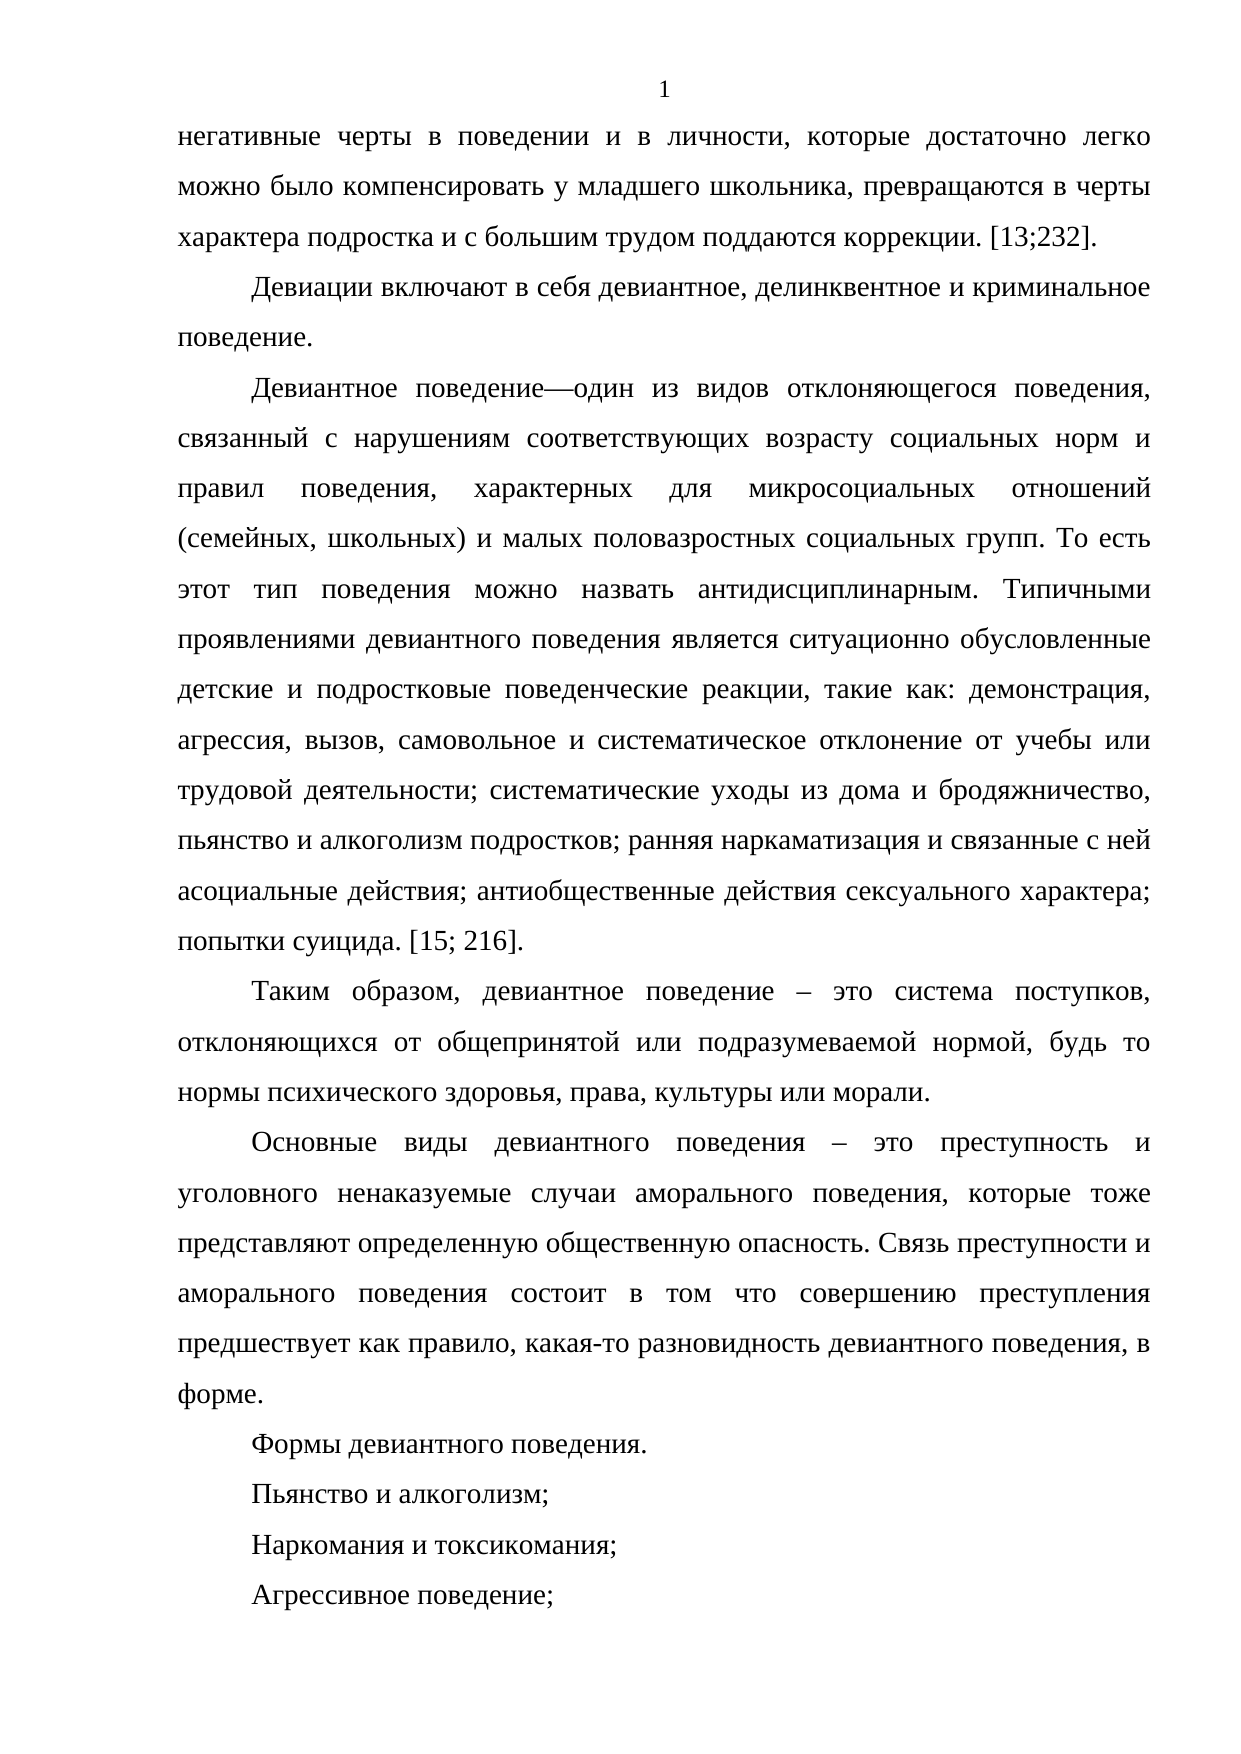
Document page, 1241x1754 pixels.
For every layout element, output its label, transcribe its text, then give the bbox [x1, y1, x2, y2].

text Основные виды девиантного поведения – это преступность и уголовного ненаказуемые случаи аморального поведения, которые тоже представляют определенную общественную опасность. Связь преступности и аморального поведения состоит в том что совершению преступления предшествует как правило, какая-то разновидность девиантного поведения, в форме. [177, 1124, 1152, 1409]
text Агрессивное поведение; [177, 1577, 1152, 1611]
text Формы девиантного поведения. [177, 1426, 1152, 1460]
text Таким образом, девиантное поведение – это система поступков, отклоняющихся от общепринятой или подразумеваемой нормой, будь то нормы психического здоровья, права, культуры или морали. [177, 973, 1152, 1108]
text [177, 118, 1152, 252]
text Девиации включают в себя девиантное, делинквентное и криминальное поведение. [177, 269, 1152, 353]
text Наркомания и токсикомания; [177, 1527, 1152, 1560]
text Девиантное поведение—один из видов отклоняющегося поведения, связанный с нарушениям соответствующих возрасту социальных норм и правил поведения, характерных для микросоциальных отношений (семейных, школьных) и малых половазростных социальных групп. То есть этот тип поведения можно назвать антидисциплинарным. Типичными проявлениями девиантного поведения является ситуационно обусловленные детские и подростковые поведенческие реакции, такие как: демонстрация, агрессия, вызов, самовольное и систематическое отклонение от учебы или трудовой деятельности; систематические уходы из дома и бродяжничество, пьянство и алкоголизм подростков; ранняя наркаматизация и связанные с ней асоциальные действия; антиобщественные действия сексуального характера; попытки суицида. [15; 216]. [177, 370, 1152, 957]
text Пьянство и алкоголизм; [177, 1477, 1152, 1510]
